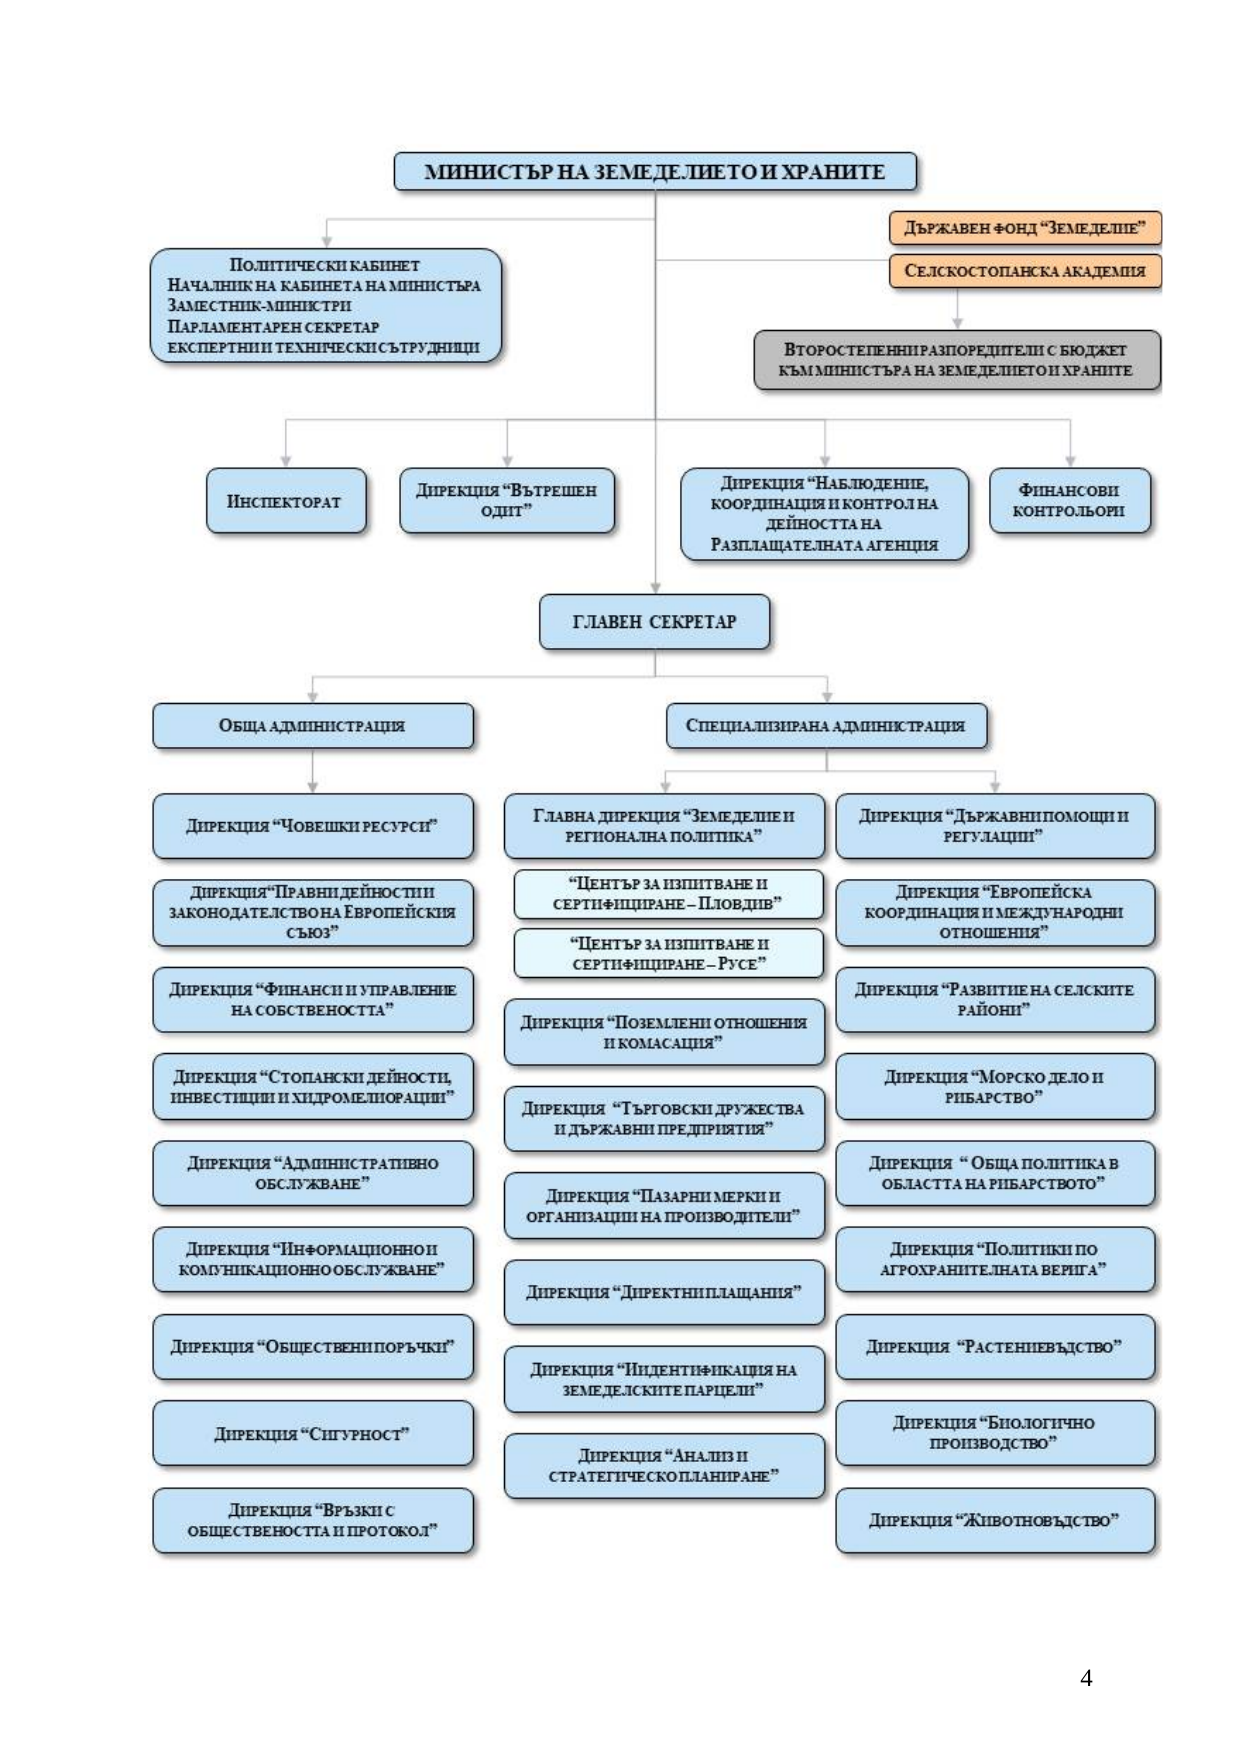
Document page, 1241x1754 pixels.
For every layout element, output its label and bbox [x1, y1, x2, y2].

picture [147, 99, 1163, 1591]
